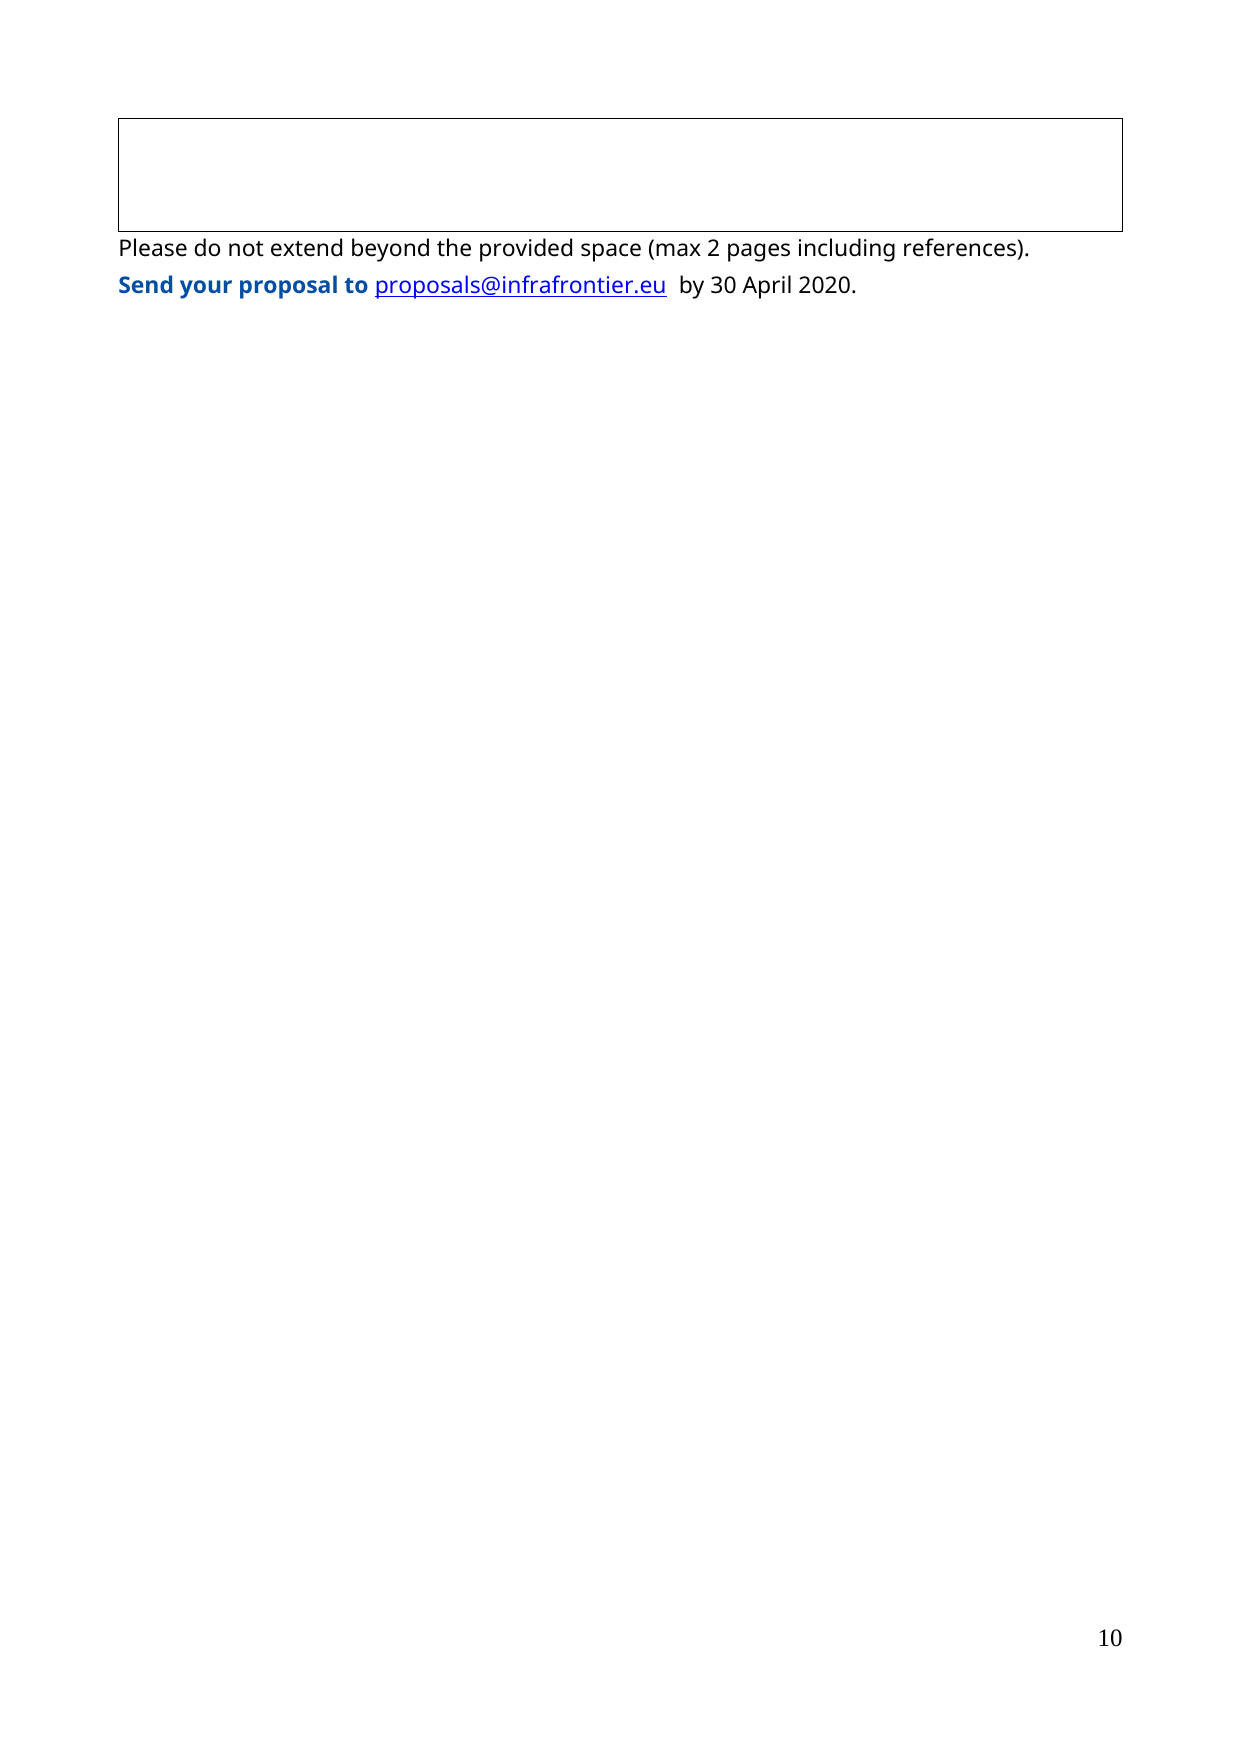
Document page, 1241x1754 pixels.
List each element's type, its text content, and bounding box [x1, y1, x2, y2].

table_cell [119, 119, 1122, 231]
text Send your proposal to proposals@infrafrontier.eu by 30 April 2020. [118, 269, 1122, 300]
text Please do not extend beyond the provided space (max 2 pages including references). [118, 232, 1122, 263]
